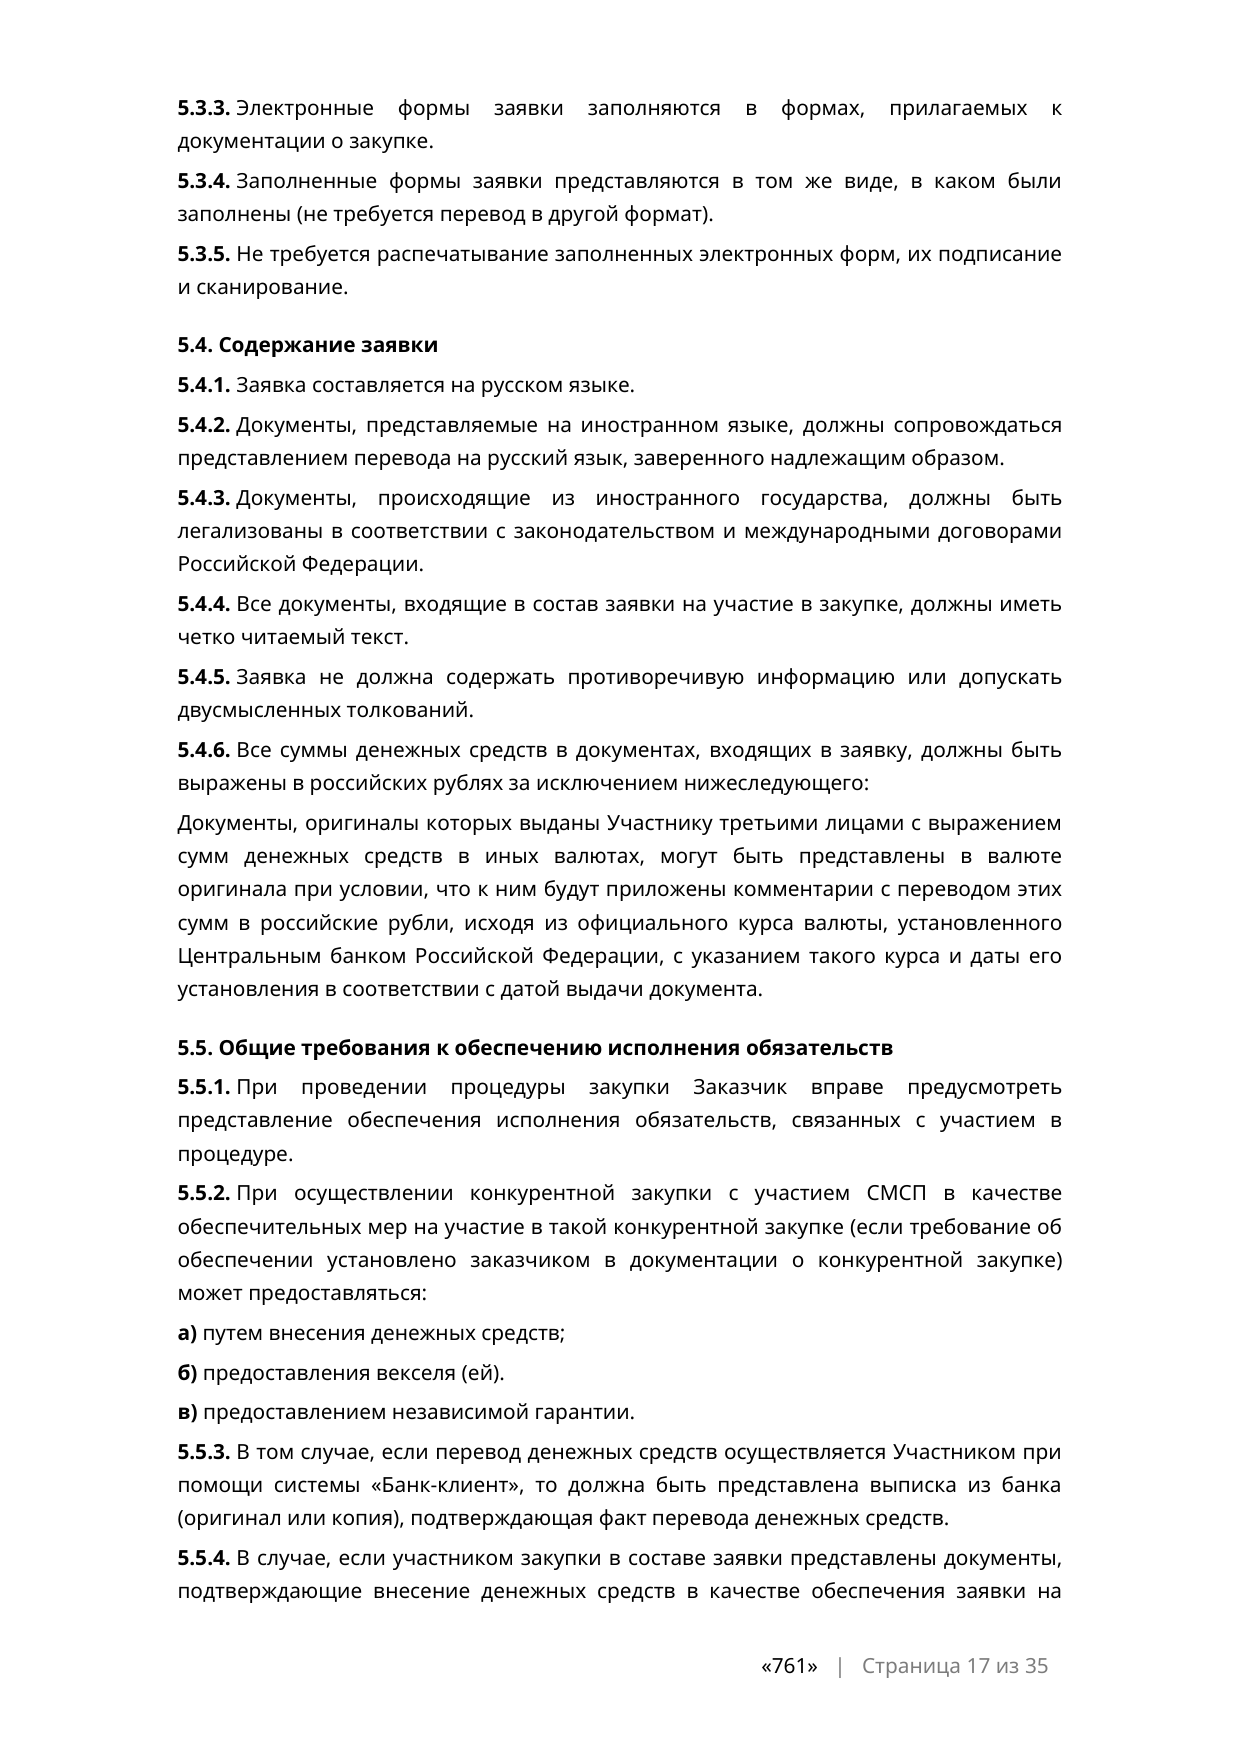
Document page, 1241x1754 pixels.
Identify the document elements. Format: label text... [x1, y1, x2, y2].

text При осуществлении конкурентной закупки с участием СМСП в качестве обеспечительных мер на участие в такой конкурентной закупке (если требование об обеспечении установлено заказчиком в документации о конкурентной закупке) может предоставляться: [177, 1174, 1063, 1307]
text Заявка составляется на русском языке. [177, 366, 1063, 399]
text При проведении процедуры закупки Заказчик вправе предусмотреть представление обеспечения исполнения обязательств, связанных с участием в процедуре. [177, 1068, 1063, 1168]
text Все суммы денежных средств в документах, входящих в заявку, должны быть выражены в российских рублях за исключением нижеследующего: [177, 730, 1063, 797]
text Документы, происходящие из иностранного государства, должны быть легализованы в соответствии с законодательством и международными договорами Российской Федерации. [177, 478, 1063, 578]
list Документы, оригиналы которых выданы Участнику третьими лицами с выражением сумм денежных средств в иных валютах, могут быть представлены в валюте оригинала при условии, что к ним будут приложены комментарии с переводом этих сумм в российские рубли, исходя из официального курса валюты, установленного Центральным банком Российской Федерации, с указанием такого курса и даты его установления в соответствии с датой выдачи документа. [177, 803, 1063, 1003]
text путем внесения денежных средств; [177, 1314, 1063, 1347]
text Документы, представляемые на иностранном языке, должны сопровождаться представлением перевода на русский язык, заверенного надлежащим образом. [177, 405, 1063, 472]
text Содержание заявки [177, 326, 1063, 359]
text Все документы, входящие в состав заявки на участие в закупке, должны иметь четко читаемый текст. [177, 584, 1063, 651]
text Общие требования к обеспечению исполнения обязательств [177, 1028, 1063, 1062]
text предоставления векселя (ей). [177, 1353, 1063, 1387]
text предоставлением независимой гарантии. [177, 1393, 1063, 1426]
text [177, 1539, 1063, 1605]
text В том случае, если перевод денежных средств осуществляется Участником при помощи системы «Банк-клиент», то должна быть представлена выписка из банка (оригинал или копия), подтверждающая факт перевода денежных средств. [177, 1432, 1063, 1532]
text Заявка не должна содержать противоречивую информацию или допускать двусмысленных толкований. [177, 657, 1063, 724]
